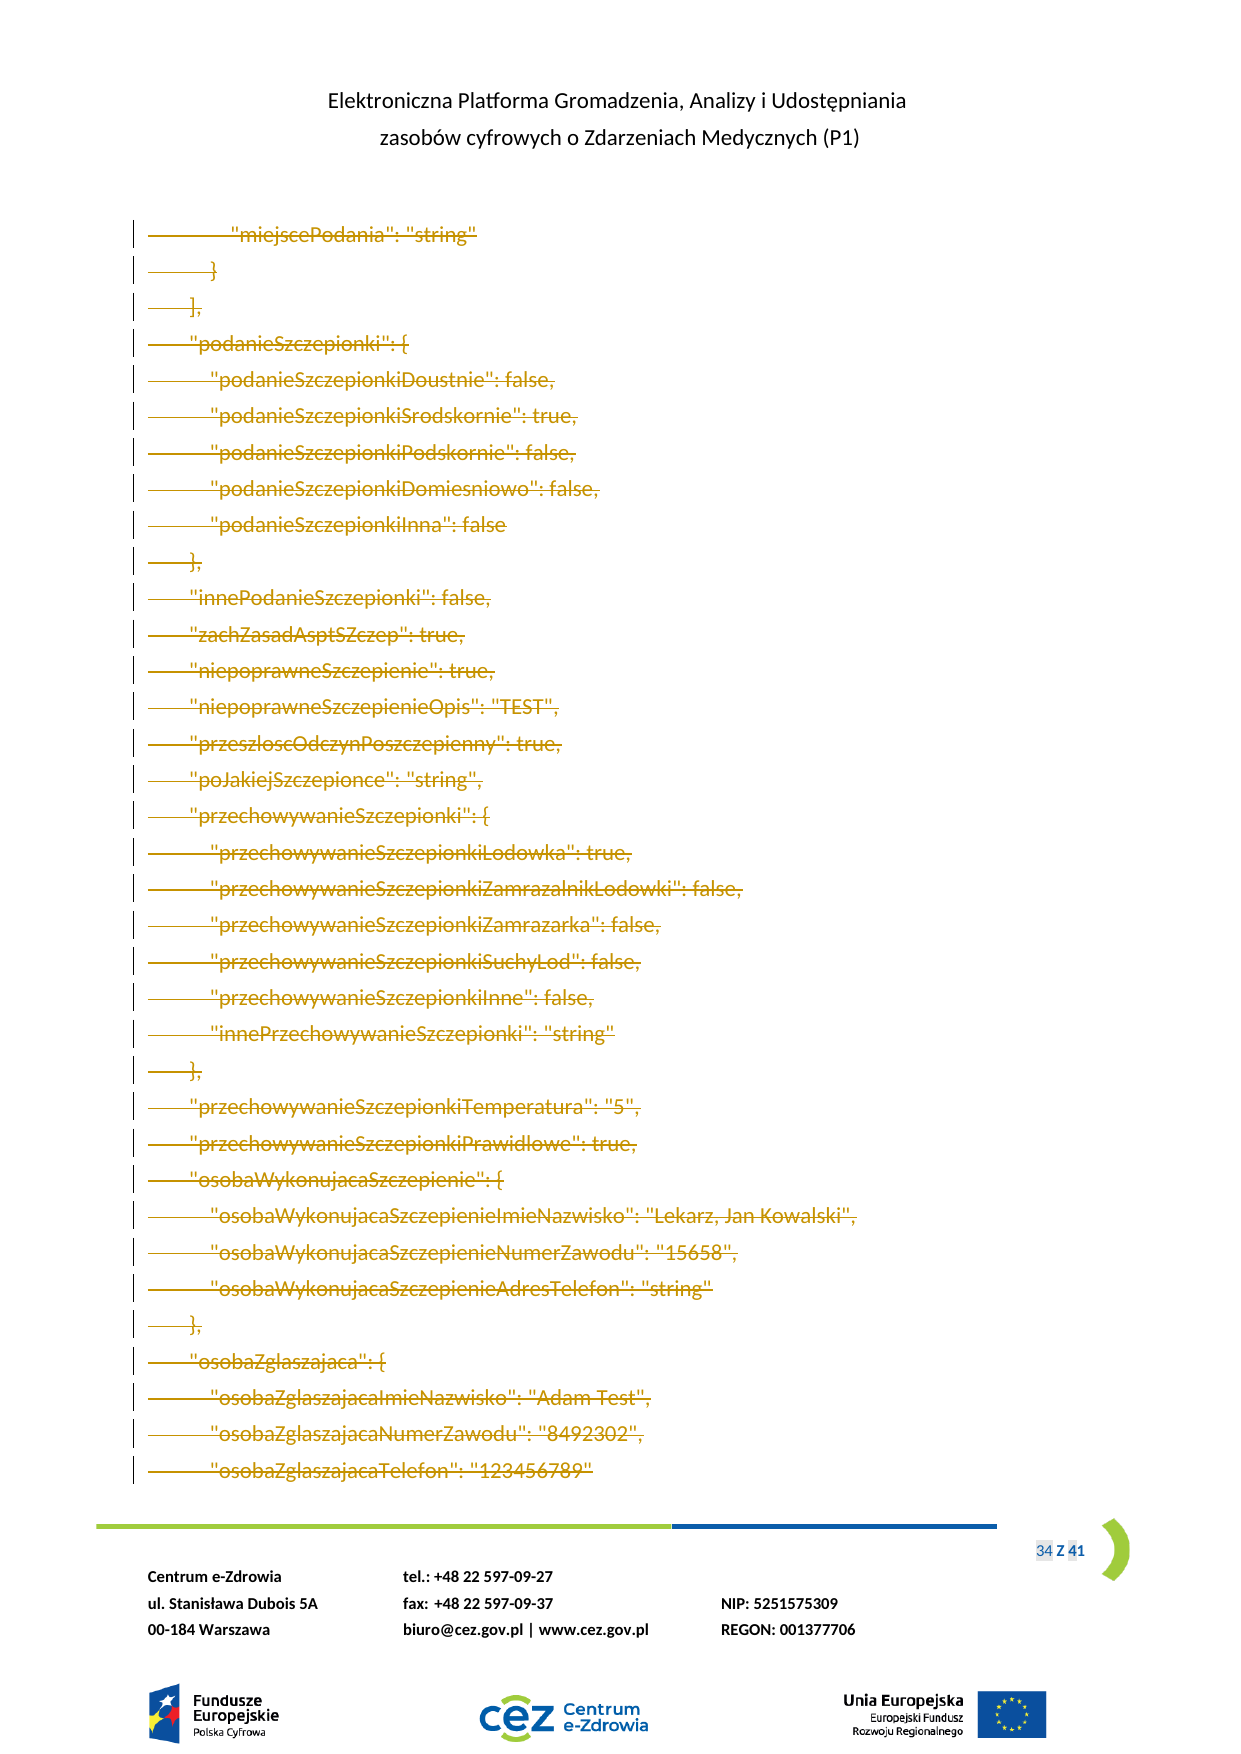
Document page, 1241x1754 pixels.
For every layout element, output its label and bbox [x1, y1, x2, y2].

picture [142, 1680, 285, 1746]
picture [477, 1694, 649, 1742]
picture [1101, 1518, 1130, 1581]
picture [835, 1689, 1055, 1739]
